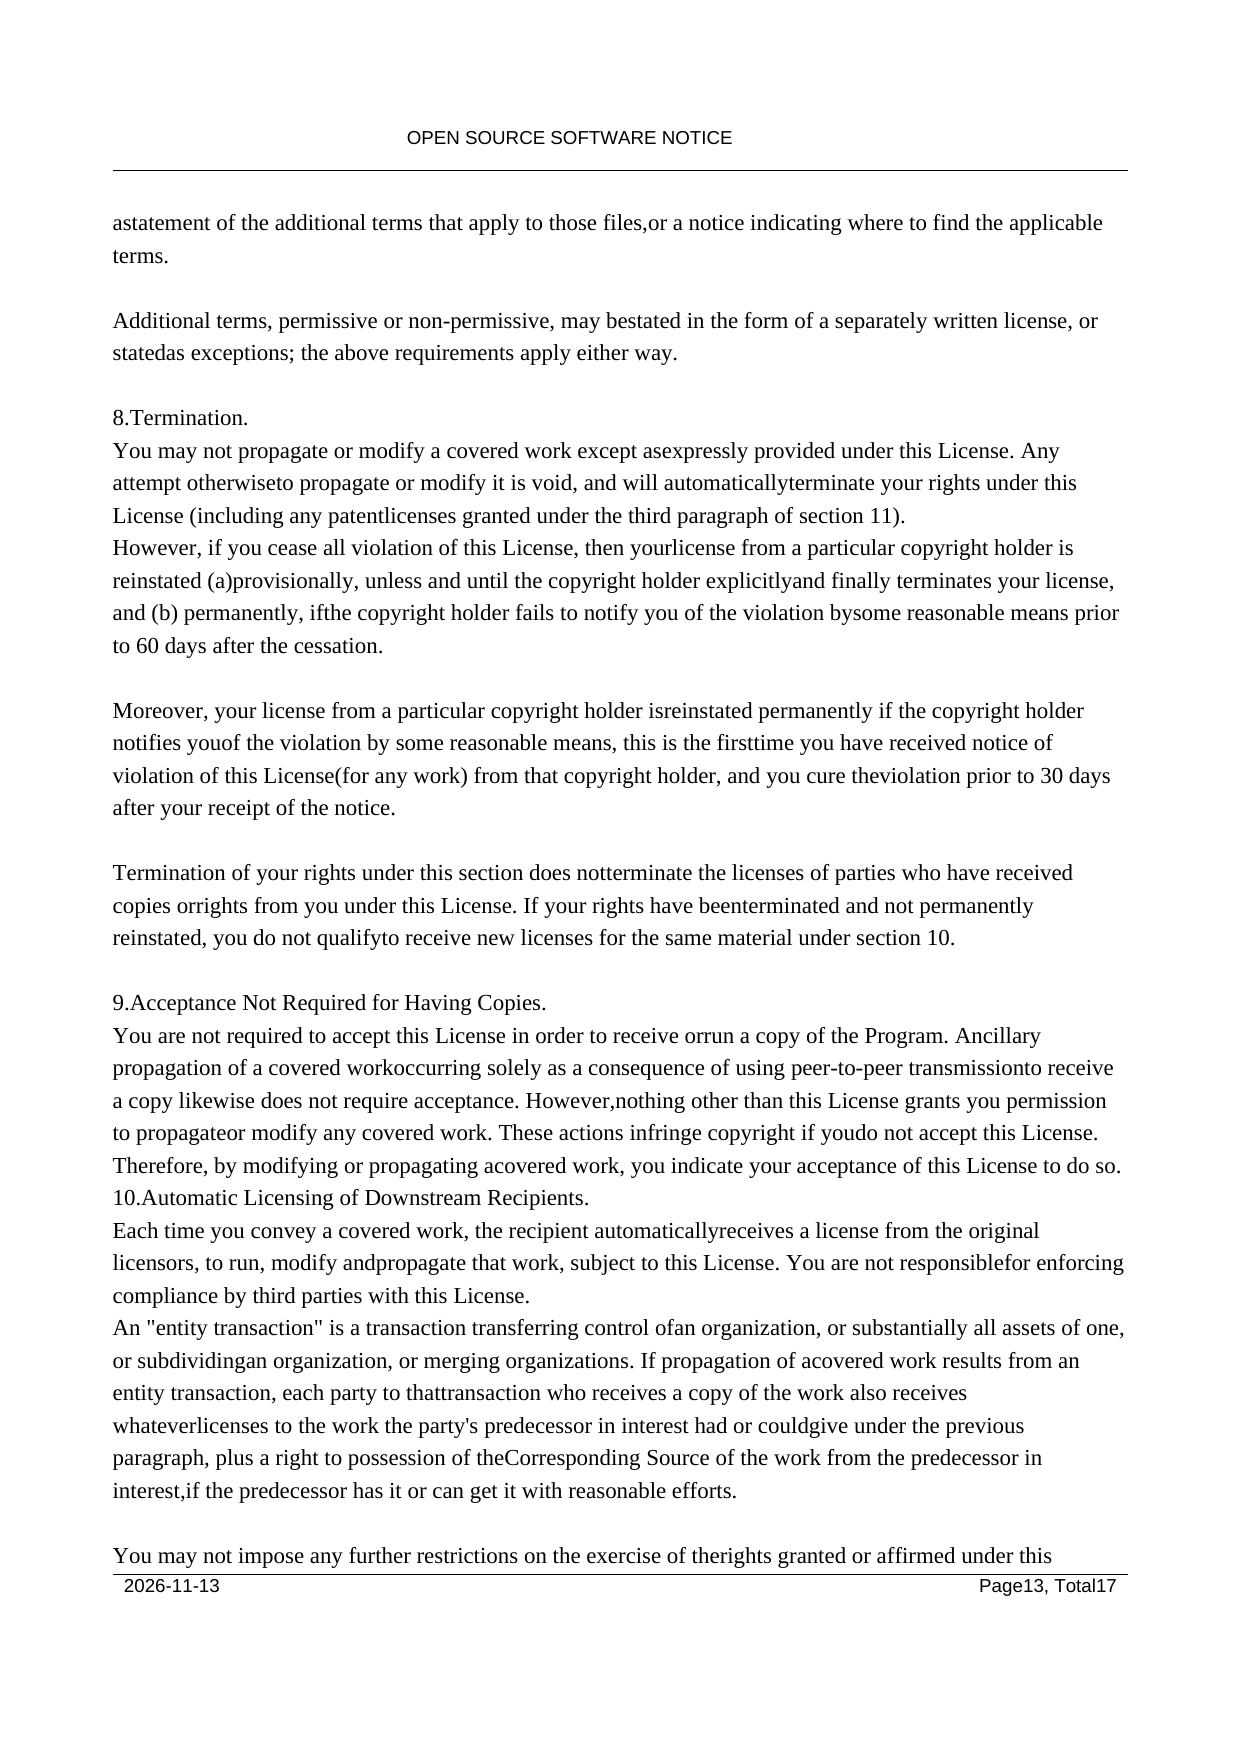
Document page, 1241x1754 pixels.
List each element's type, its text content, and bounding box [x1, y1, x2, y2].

text However, if you cease all violation of this License, then yourlicense from a particular copyright holder is reinstated (a)provisionally, unless and until the copyright holder explicitlyand finally terminates your license, and (b) permanently, ifthe copyright holder fails to notify you of the violation bysome reasonable means prior to 60 days after the cessation. [112, 531, 1128, 661]
text 9.Acceptance Not Required for Having Copies. [112, 986, 1128, 1019]
text Additional terms, permissive or non-permissive, may bestated in the form of a separately written license, or statedas exceptions; the above requirements apply either way. [112, 304, 1128, 369]
text An "entity transaction" is a transaction transferring control ofan organization, or substantially all assets of one, or subdividingan organization, or merging organizations. If propagation of acovered work results from an entity transaction, each party to thattransaction who receives a copy of the work also receives whateverlicenses to the work the party's predecessor in interest had or couldgive under the previous paragraph, plus a right to possession of theCorresponding Source of the work from the predecessor in interest,if the predecessor has it or can get it with reasonable efforts. [112, 1311, 1128, 1506]
text Moreover, your license from a particular copyright holder isreinstated permanently if the copyright holder notifies youof the violation by some reasonable means, this is the firsttime you have received notice of violation of this License(for any work) from that copyright holder, and you cure theviolation prior to 30 days after your receipt of the notice. [112, 694, 1128, 824]
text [112, 1539, 1128, 1571]
text 10.Automatic Licensing of Downstream Recipients. [112, 1181, 1128, 1214]
text You may not propagate or modify a covered work except asexpressly provided under this License. Any attempt otherwiseto propagate or modify it is void, and will automaticallyterminate your rights under this License (including any patentlicenses granted under the third paragraph of section 11). [112, 434, 1128, 531]
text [112, 206, 1128, 271]
text 8.Termination. [112, 401, 1128, 434]
text You are not required to accept this License in order to receive orrun a copy of the Program. Ancillary propagation of a covered workoccurring solely as a consequence of using peer-to-peer transmissionto receive a copy likewise does not require acceptance. However,nothing other than this License grants you permission to propagateor modify any covered work. These actions infringe copyright if youdo not accept this License. Therefore, by modifying or propagating acovered work, you indicate your acceptance of this License to do so. [112, 1019, 1128, 1181]
text Termination of your rights under this section does notterminate the licenses of parties who have received copies orrights from you under this License. If your rights have beenterminated and not permanently reinstated, you do not qualifyto receive new licenses for the same material under section 10. [112, 856, 1128, 954]
text Each time you convey a covered work, the recipient automaticallyreceives a license from the original licensors, to run, modify andpropagate that work, subject to this License. You are not responsiblefor enforcing compliance by third parties with this License. [112, 1214, 1128, 1311]
